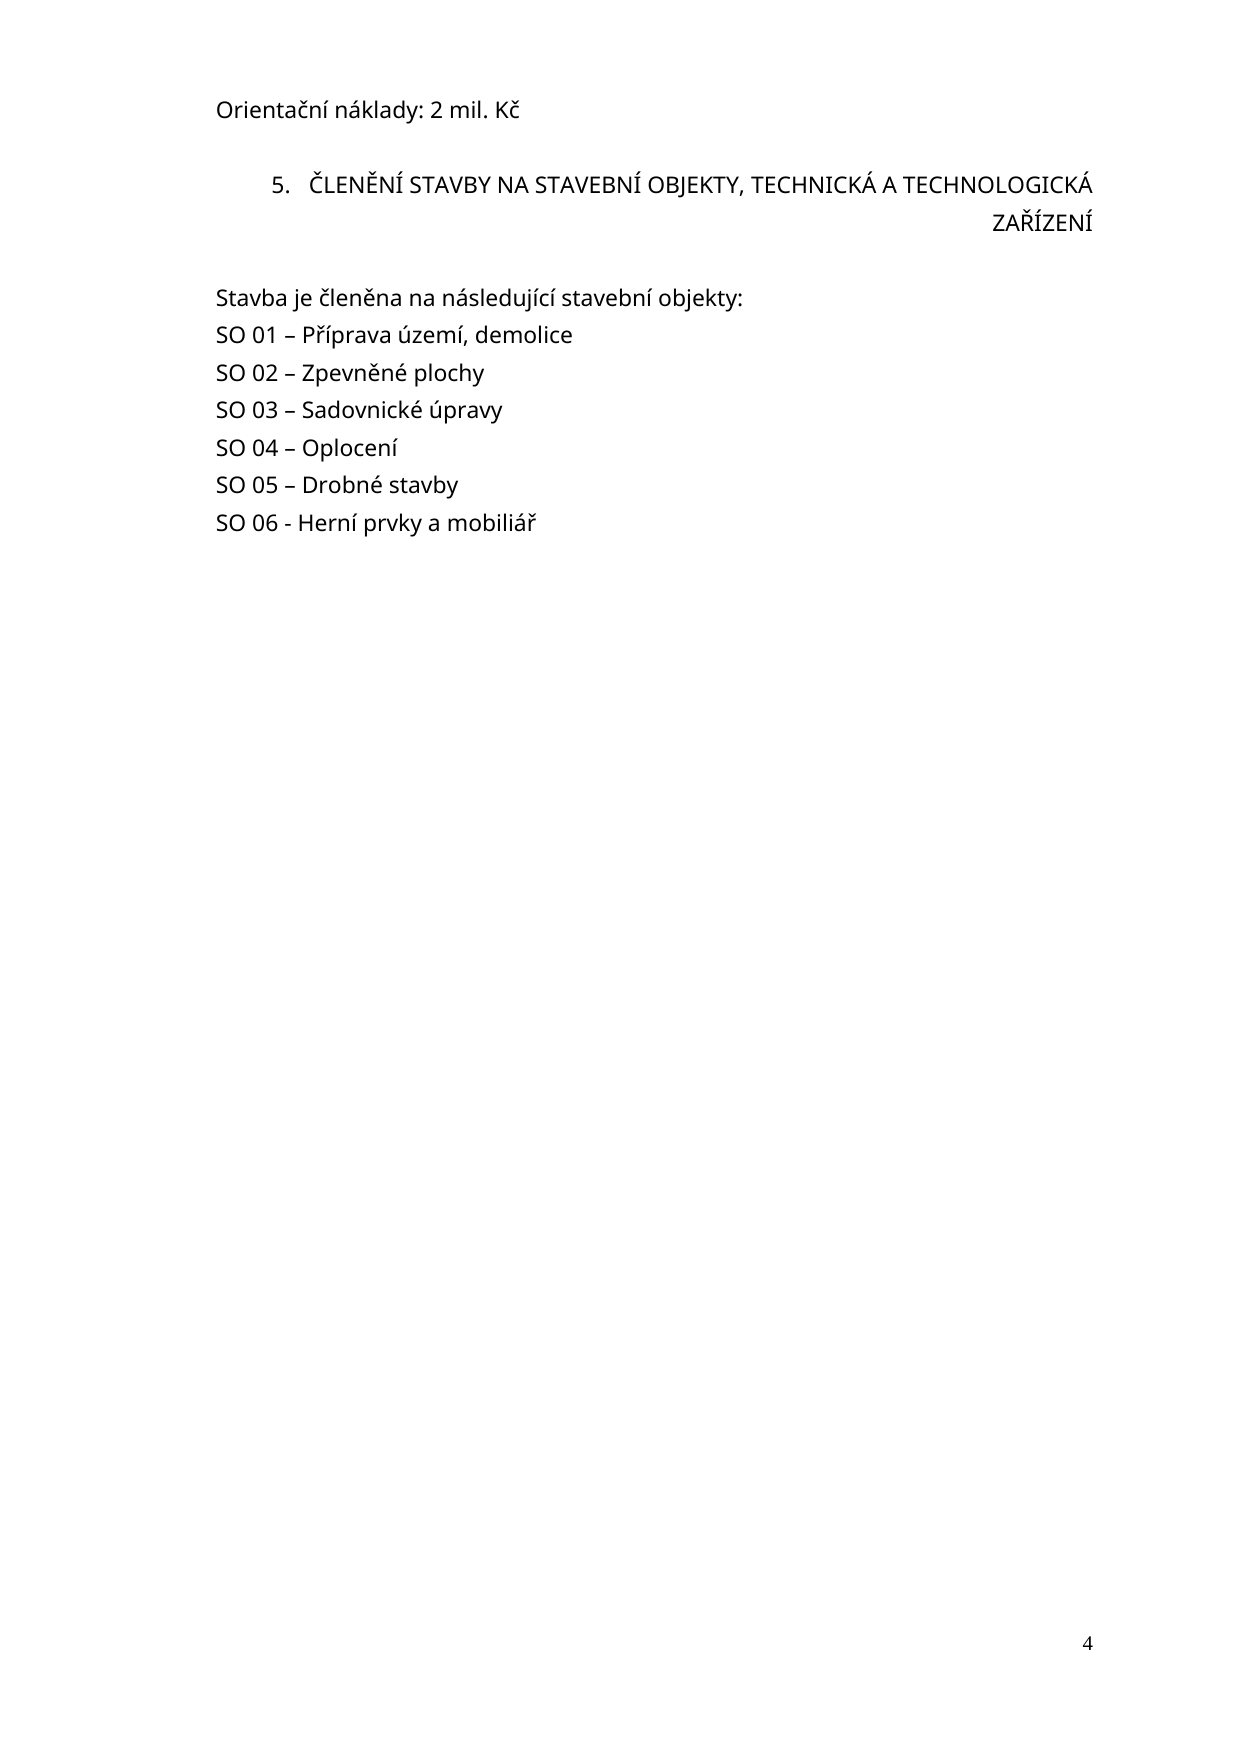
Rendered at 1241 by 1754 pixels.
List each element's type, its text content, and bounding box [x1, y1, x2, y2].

text SO 06 - Herní prvky a mobiliář [216, 507, 1093, 538]
text SO 03 – Sadovnické úpravy [216, 394, 1093, 425]
text SO 01 – Příprava území, demolice [216, 319, 1093, 350]
text SO 02 – Zpevněné plochy [216, 357, 1093, 388]
text Orientační náklady: 2 mil. Kč [216, 94, 1093, 125]
text SO 04 – Oplocení [216, 432, 1093, 463]
text SO 05 – Drobné stavby [216, 469, 1093, 500]
text Stavba je členěna na následující stavební objekty: [216, 282, 1093, 313]
list ČLENĚNÍ STAVBY NA STAVEBNÍ OBJEKTY, TECHNICKÁ A TECHNOLOGICKÁ ZAŘÍZENÍ [217, 169, 1093, 238]
